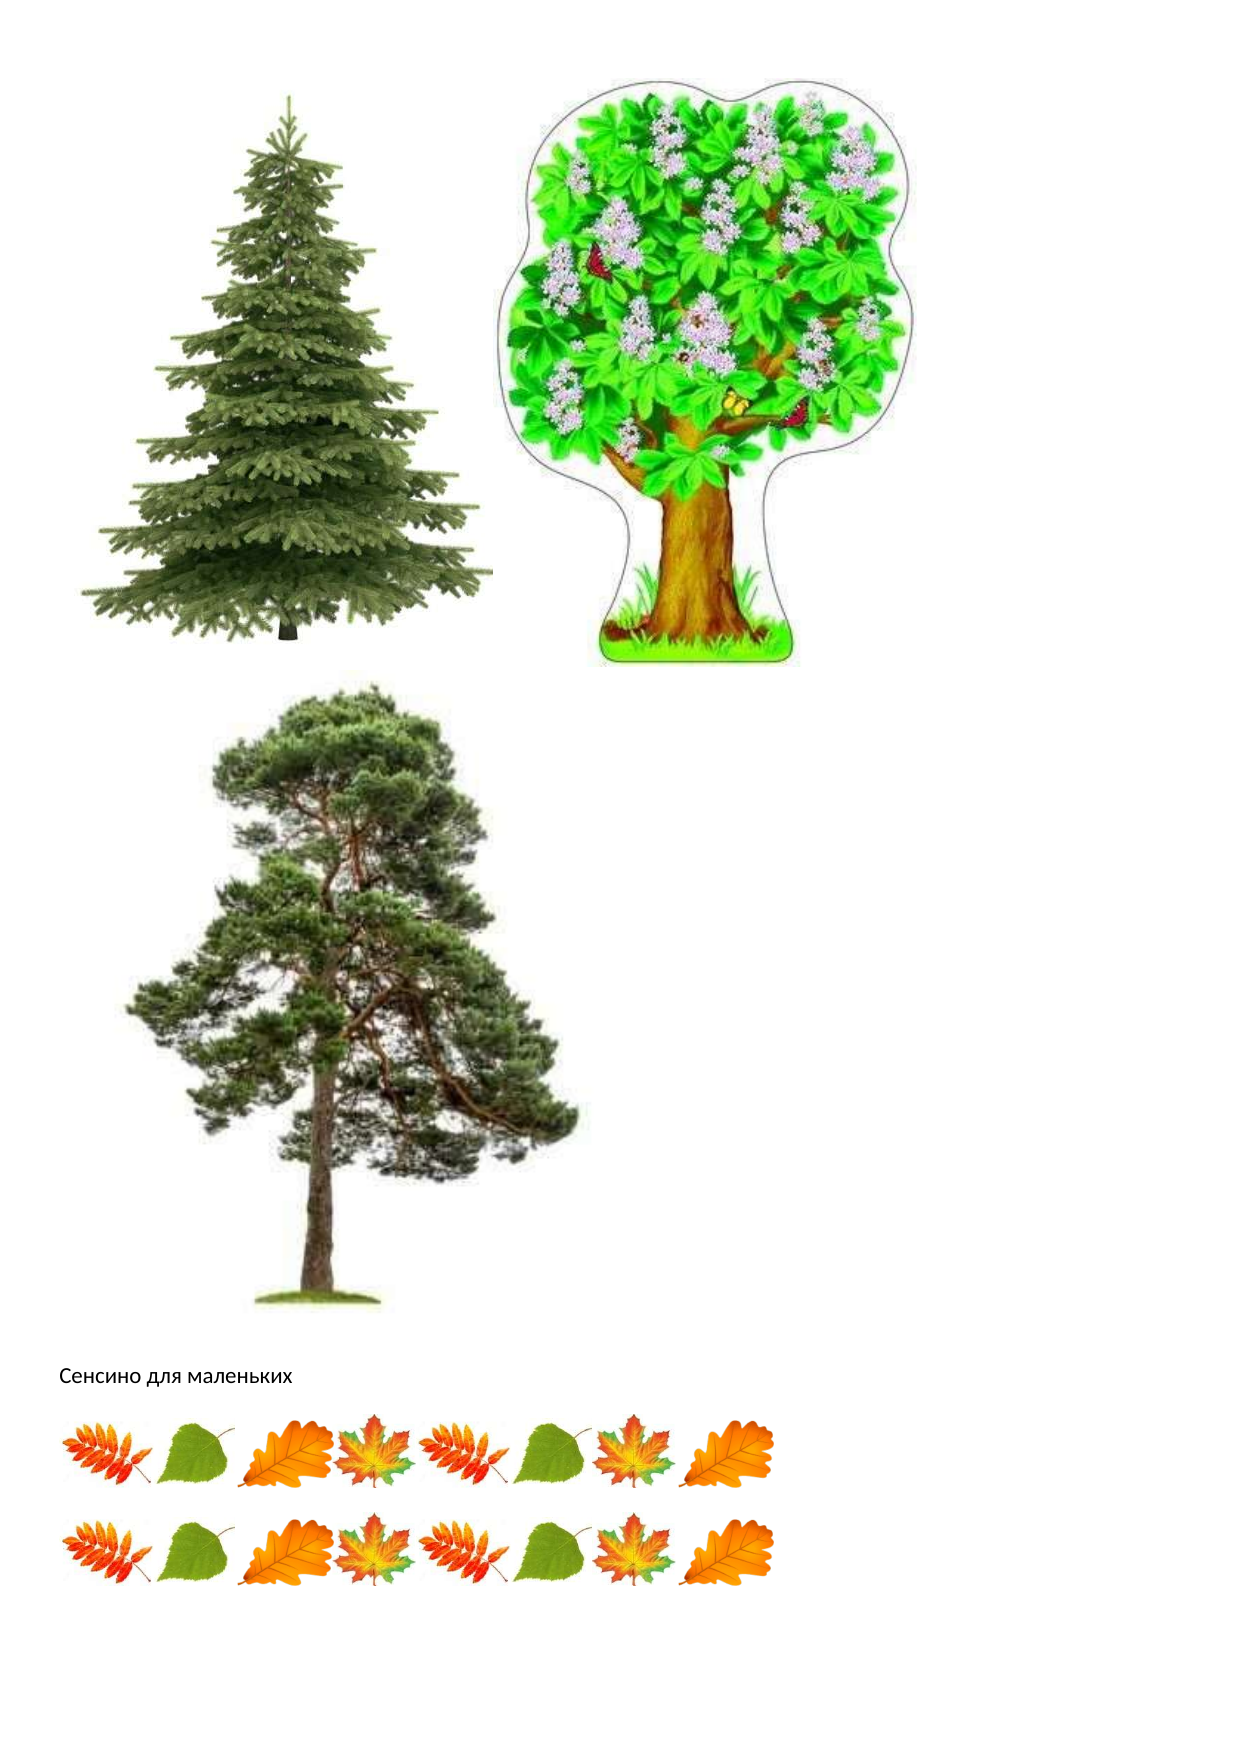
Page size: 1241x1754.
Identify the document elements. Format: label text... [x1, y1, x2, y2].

picture [679, 1421, 773, 1487]
picture [238, 1414, 676, 1488]
picture [238, 1512, 676, 1586]
picture [59, 1517, 235, 1586]
picture [679, 1520, 773, 1585]
picture [59, 75, 917, 667]
picture [59, 1418, 235, 1488]
text Сенсино для маленьких [59, 1361, 1196, 1389]
picture [59, 670, 637, 1337]
